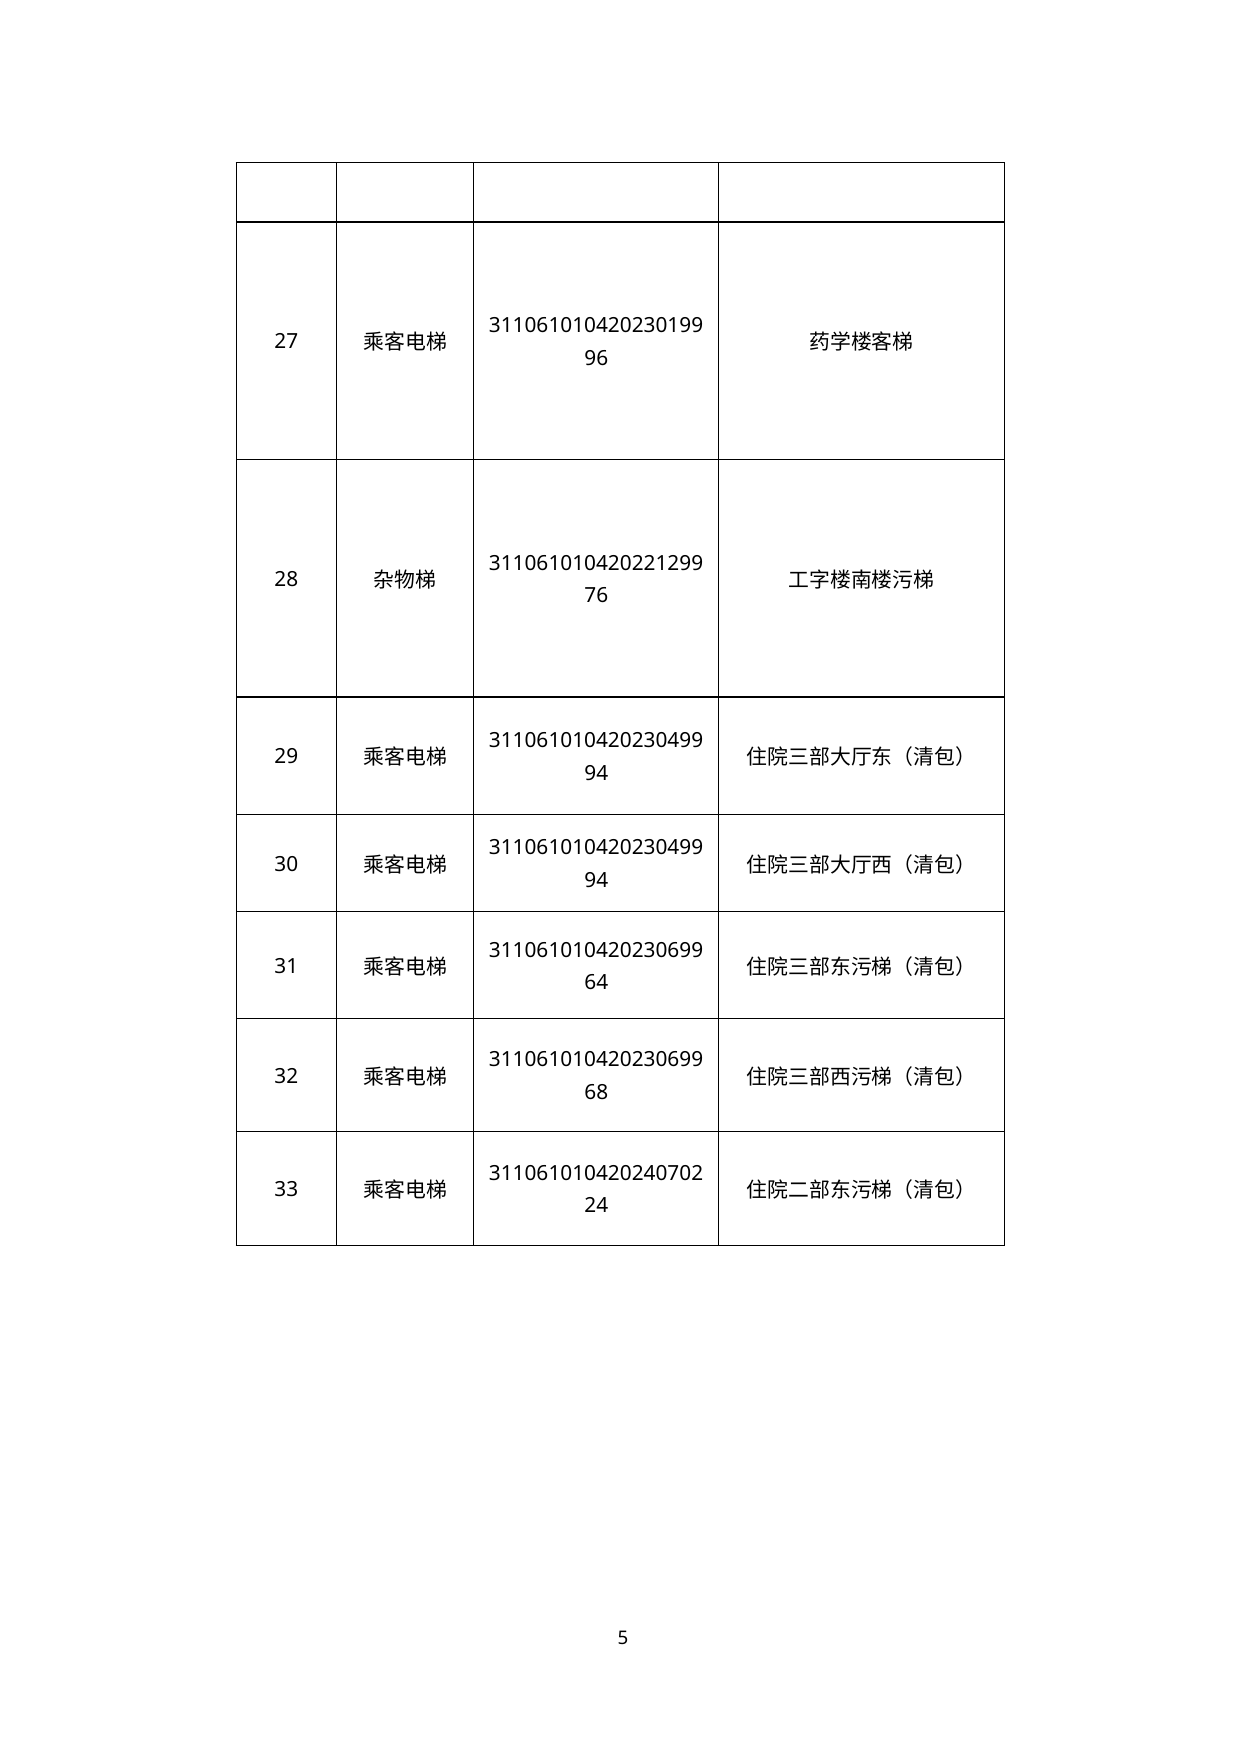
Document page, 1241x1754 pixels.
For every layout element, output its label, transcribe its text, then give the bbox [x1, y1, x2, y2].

table_cell 乘客电梯 [337, 223, 473, 459]
table_cell 住院二部东污梯（清包） [719, 1132, 1004, 1244]
table_cell 乘客电梯 [337, 698, 473, 814]
table_cell 29 [237, 698, 336, 814]
table_cell 杂物梯 [337, 460, 473, 696]
table_cell 31106101042023019996 [474, 223, 718, 459]
table_cell 药学楼客梯 [719, 223, 1004, 459]
table_cell 33 [237, 1132, 336, 1244]
table_cell 乘客电梯 [337, 815, 473, 911]
table_cell 住院三部大厅东（清包） [719, 698, 1004, 814]
table_cell 31106101042023049994 [474, 698, 718, 814]
table_cell 27 [237, 223, 336, 459]
table_cell 30 [237, 815, 336, 911]
table_cell 住院三部西污梯（清包） [719, 1019, 1004, 1131]
table_cell 31106101042023069964 [474, 912, 718, 1018]
table_cell 31 [237, 912, 336, 1018]
table_cell 住院三部东污梯（清包） [719, 912, 1004, 1018]
table_cell 乘客电梯 [337, 1019, 473, 1131]
table_cell 工字楼南楼污梯 [719, 460, 1004, 696]
table_cell 乘客电梯 [337, 1132, 473, 1244]
table_cell 28 [237, 460, 336, 696]
table_cell 32 [237, 1019, 336, 1131]
table_cell 住院三部大厅西（清包） [719, 815, 1004, 911]
table_cell 31106101042023069968 [474, 1019, 718, 1131]
table_cell 31106101042024070224 [474, 1132, 718, 1244]
table_cell 31106101042023049994 [474, 815, 718, 911]
table_cell 31106101042022129976 [474, 460, 718, 696]
table_cell 乘客电梯 [337, 912, 473, 1018]
